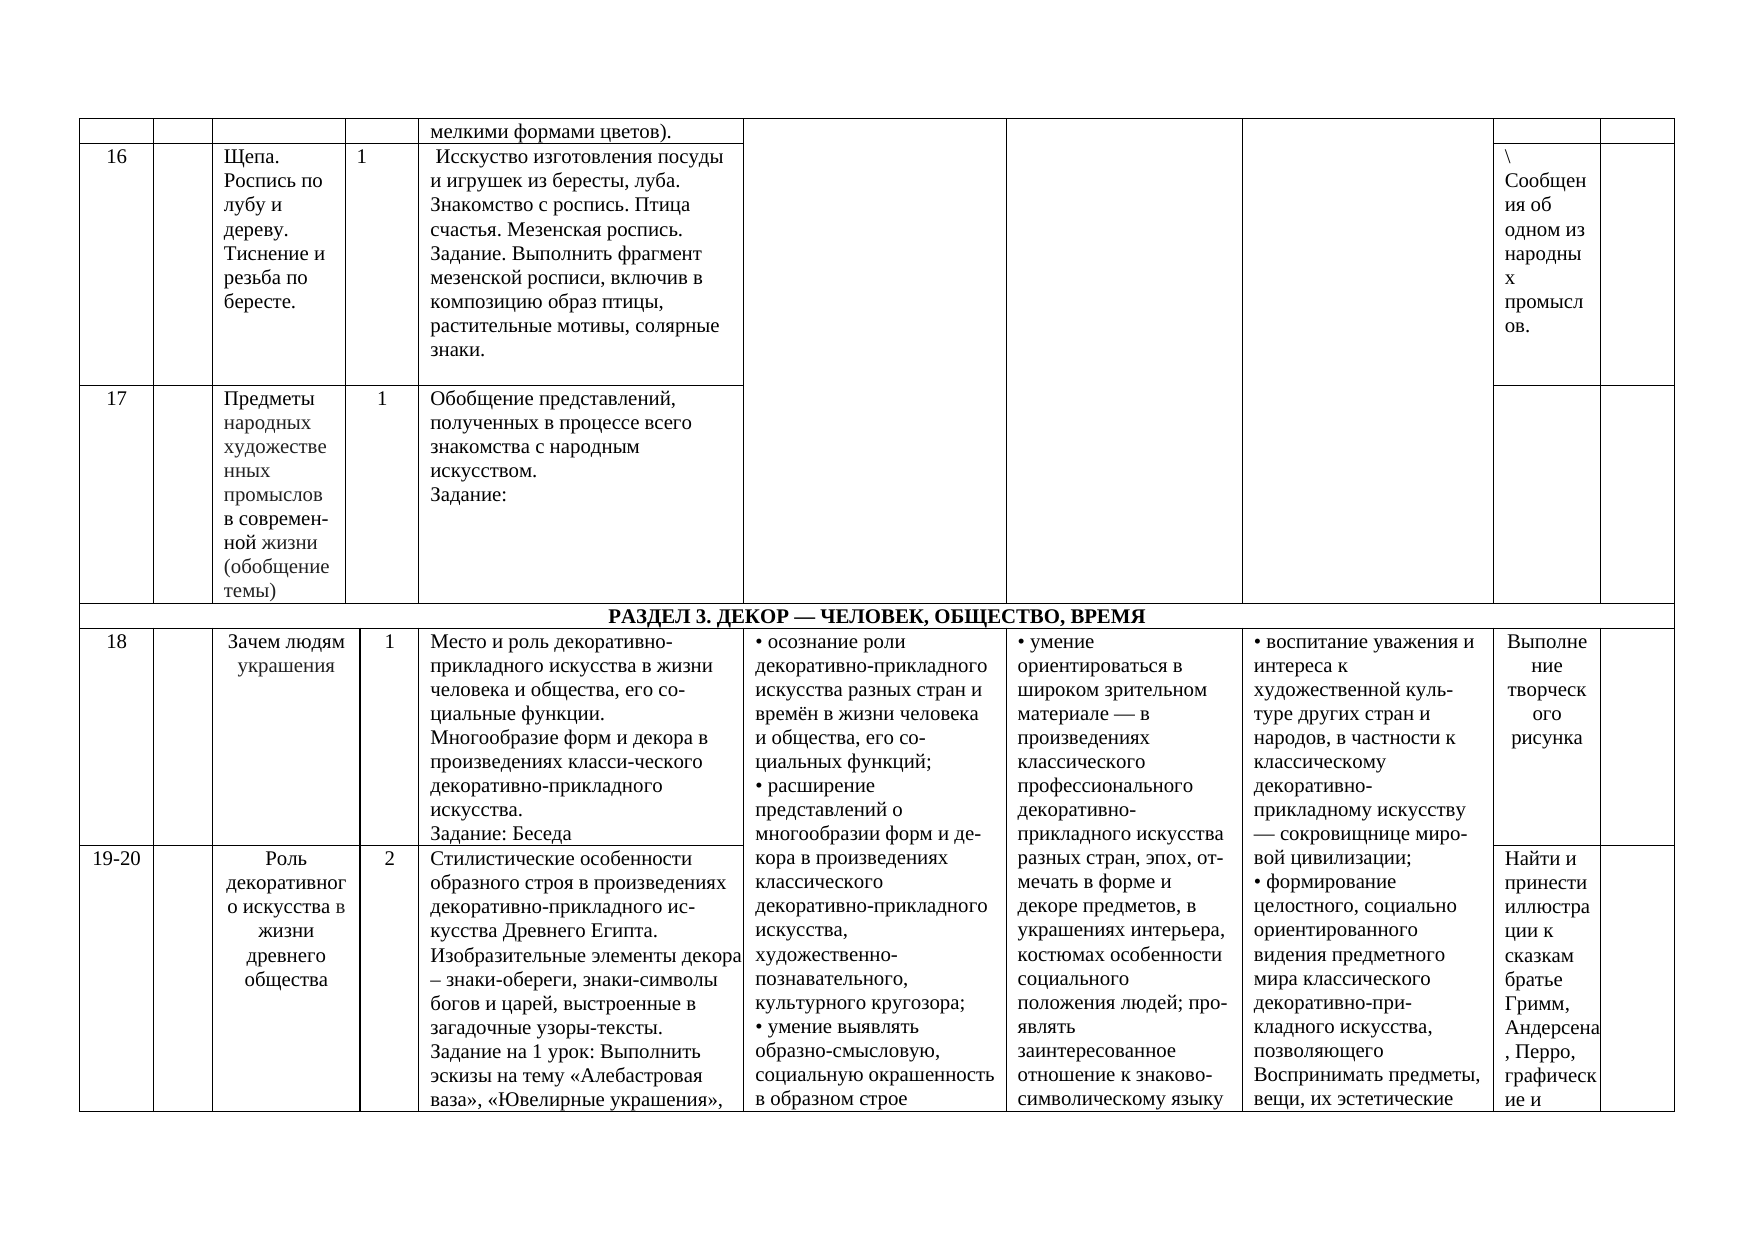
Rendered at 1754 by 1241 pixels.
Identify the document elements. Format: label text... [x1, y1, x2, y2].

table_cell [154, 846, 212, 1111]
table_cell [419, 846, 743, 1111]
table_cell 18 [80, 629, 153, 845]
table_cell Предметы народных художественных промыслов в современной жизни (обобщение темы) [213, 386, 345, 602]
table_cell 16 [80, 144, 153, 385]
table_cell Обобщение представлений, полученных в процессе всего знакомства с народным искусством. Задание: [419, 386, 743, 602]
table_cell Выполнение творческого рисунка [1494, 629, 1600, 845]
table_cell [154, 629, 212, 845]
table_cell • воспитание уважения и интереса к художественной культуре других стран и народов, в частности к классическому декоративно-прикладному искусству — сокровищнице мировой цивилизации; • формирование целостного, социально ориентированного видения предметного мира классического декоративно-прикладного искусства, позволяющего Воспринимать предметы, вещи, их эстетические достоинства не обособленно, а в контексте своего времени; • формирование активного и заинтересованного отношения к познанию, а также готовности и способности обучающихся к самообразованию на основе мотивации и осознания творчества как созидательной, преобразующий мир деятельности человека; • развитие эстетического сознания через освоение художественного наследия народов мира и практическую художественно-творческую деятельность; • формирование коммуникативных навыков в процессе сотрудничества с учителем и сверстниками при выполнении коллективных работ, организации итоговой выставки детского творчества, подготовке совместного театрализованного праздника-спектакля. [1243, 629, 1493, 1111]
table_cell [213, 119, 345, 143]
table_cell 1 [346, 386, 418, 602]
table_cell [1494, 386, 1600, 602]
table_cell [154, 144, 212, 385]
table_cell • осознание роли декоративно-прикладного искусства разных стран и времён в жизни человека и общества, его социальных функций; • расширение представлений о многообразии форм и декора в произведениях классического декоративно-прикладного искусства, художественно-познавательного, культурного кругозора; • умение выявлять образно-смысловую, социальную окрашенность в образном строе произведений декоративно-прикладного искусства (костюм, украшения, предметы быта) в процессе восприятия, соотносить образный строй костюма как социального знака с положением его хозяина (владельца) в обществе, понимать символический характер языка герба как отличительного знака, символическое значение изобразительных элементов и цвета в искусстве геральдики; • умение распознавать по стилистическим особенностям образного строя произведения декоративно-прикладного искусства Древнего Египта, Древней Греции, Китая, Западной Европы XVII в., систематизировать зрительный материал по художественно-стилистическим и социальным признакам; • приобретение опыта работы над совместным творческим проектом (создание декоративно-живописной композиции «Бал во дворце»); умение осознанно применять выразительные средства (форма, линия, цвет, ритм и т. д.) в коллективной работе; • приобретение опыта совместной поисковой деятельности, проектной деятельности по изучению темы данного раздела. [744, 629, 1006, 1111]
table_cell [1494, 119, 1600, 143]
table_cell Зачем людям украшения [213, 629, 359, 845]
table_cell \Сообщения об одном из народных промыслов. [1494, 144, 1600, 385]
table_cell [1601, 119, 1674, 143]
table_cell 1 [361, 629, 418, 845]
table_cell 15 [80, 119, 153, 143]
table_cell [1601, 144, 1674, 385]
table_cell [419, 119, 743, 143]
table_cell Место и роль декоративно-прикладного искусства в жизни человека и общества, его социальные функции. Многообразие форм и декора в произведениях класси-ческого декоративно-прикладного искусства. Задание: Беседа [419, 629, 743, 845]
table_cell 1 [346, 119, 418, 143]
table_cell [1601, 386, 1674, 602]
table_cell Исскуство изготовления посуды и игрушек из бересты, луба. Знакомство с роспись. Птица счастья. Мезенская роспись. Задание. Выполнить фрагмент мезенской росписи, включив в композицию образ птицы, растительные мотивы, солярные знаки. [419, 144, 743, 385]
table_cell 2 [361, 846, 418, 1111]
table_cell 19-20 [80, 846, 153, 1111]
table_cell [1601, 846, 1674, 1111]
table_cell [154, 386, 212, 602]
table_cell Щепа. Роспись по лубу и дереву. Тиснение и резьба по бересте. [213, 144, 345, 385]
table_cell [213, 846, 359, 1111]
table_cell • умение ориентироваться в широком зрительном материале — в произведениях классического профессионального декоративно-прикладного искусства разных стран, эпох, отмечать в форме и декоре предметов, в украшениях интерьера, костюмах особенности социального положения людей; проявлять заинтересованное отношение к знаково-символическому языку геральдики; интегрировать полученные знания и представления в смежных предметных областях (история, география); • приобретение основы для адекватного восприятия декоративной формы вещи в её содержательно-смысловой наполненности, умение реализовать приобретённые знания, умения и навыки во внеурочной деятельности (посещение выставок, организация и проведение выставок творческих работ по теме данного раздела для младших школьников, родителей, участие в разнообразных формах обсуждений по данной тематике, например, «Чем значимы и интересны произведения декоративно-прикладного искусства других стран и эпох для современного человека?» и т. д.); • умение принимать необходимые решения, осуществлять осознанный выбор объектов изображения, художественных материалов, направлений поисковой деятельности, содержательного искусствоведческого и познавательного материала, проливающего свет на предмет изучения классического декоративно-прикладного искусства, умение классифицировать произведения, определяя их родство по художественно-стилистическим и социальным признакам, осуществлять контроль своей деятельности, адекватно оценивать результат; • умение организовывать учебное сотрудничество и совместную деятельность с учителем и сверстниками; умение работать индивидуально и в коллективе (выполнение коллективной работы «Бал во дворце»), находить общее решение на основе согласования позиций, отражающих индивидуальные интересы учащихся. [1007, 629, 1242, 1111]
table_cell 1 [346, 144, 418, 385]
table_cell 17 [80, 386, 153, 602]
table_cell РАЗДЕЛ 3. ДЕКОР — ЧЕЛОВЕК, ОБЩЕСТВО, ВРЕМЯ [80, 604, 1674, 628]
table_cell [1494, 846, 1600, 1111]
table_cell [154, 119, 212, 143]
table_cell [1601, 629, 1674, 845]
